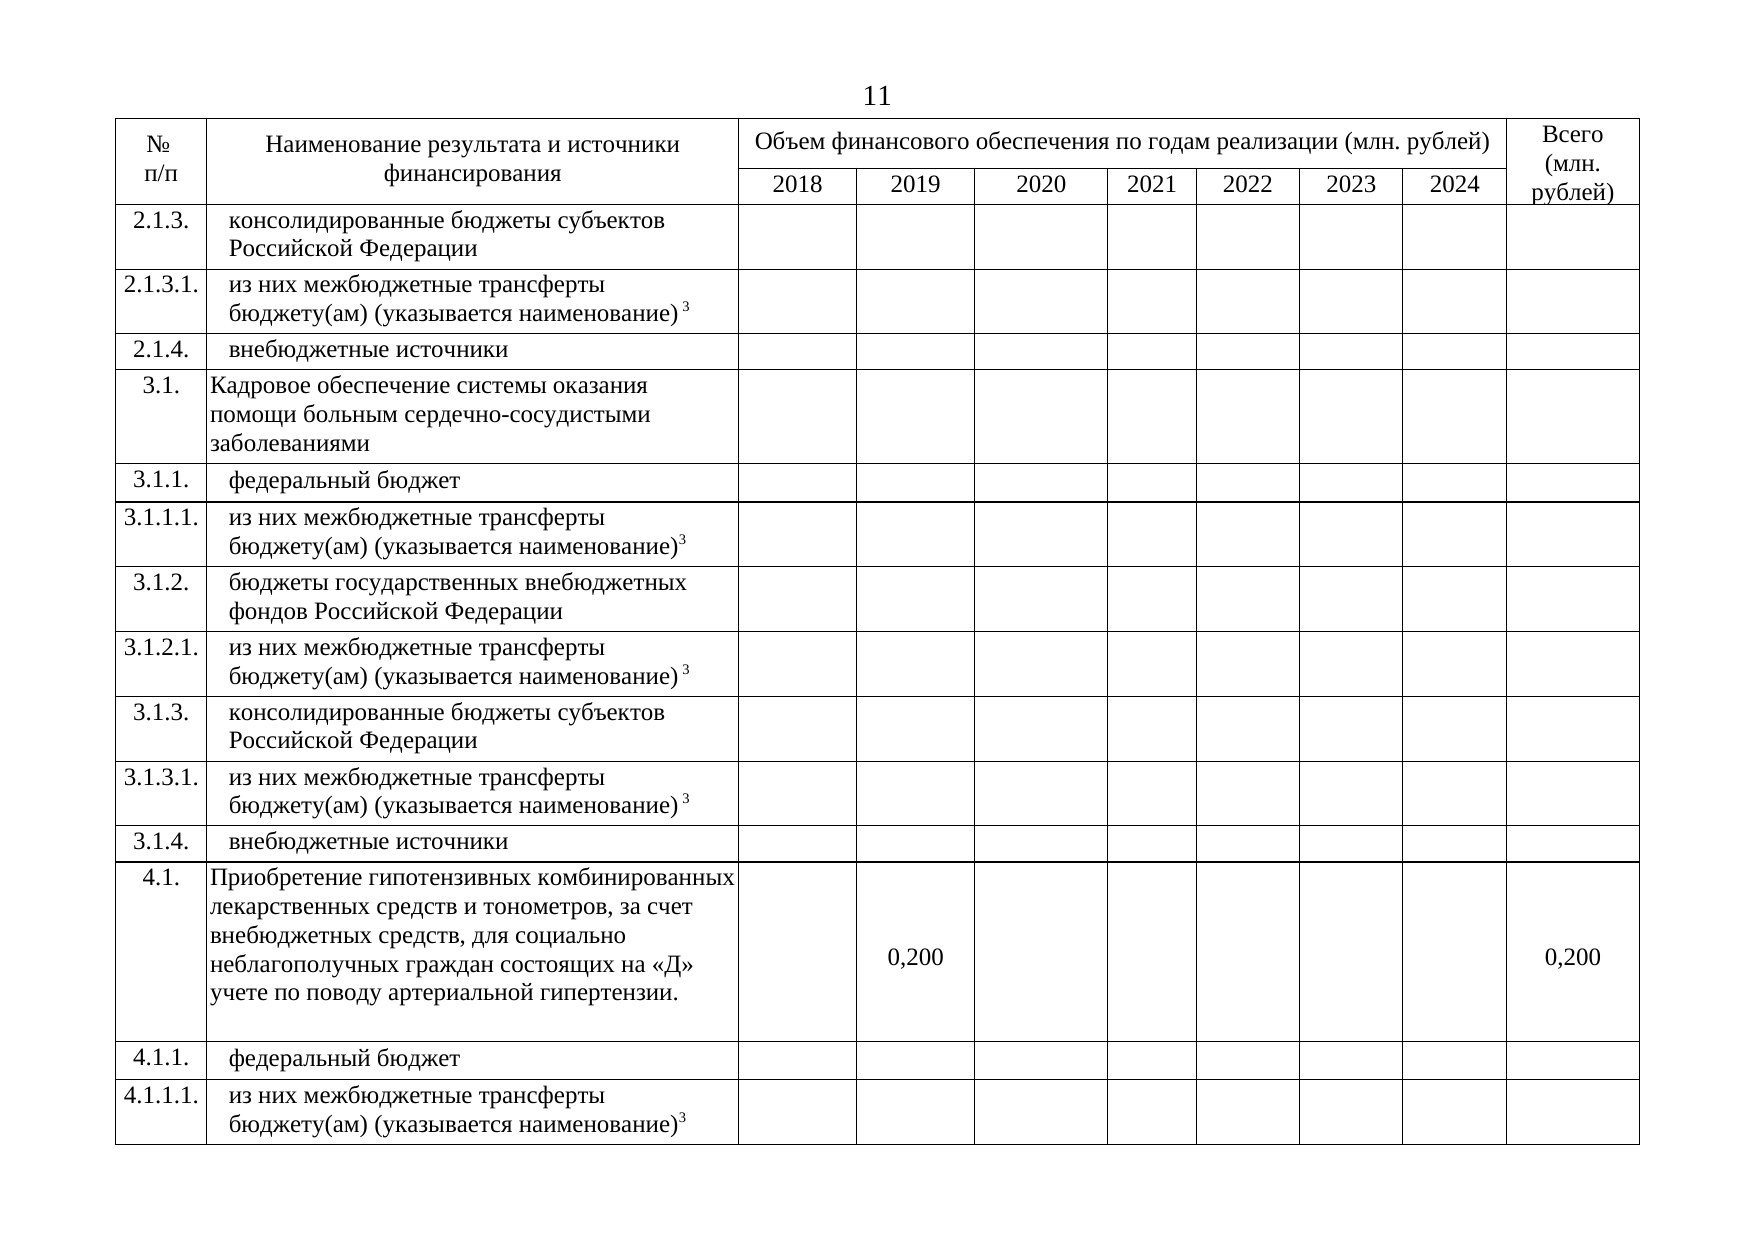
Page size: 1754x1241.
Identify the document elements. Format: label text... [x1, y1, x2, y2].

table_cell [1403, 826, 1506, 861]
table_cell 4.1.1. [116, 1042, 206, 1079]
table_cell [1507, 334, 1639, 369]
table_cell [1108, 464, 1196, 501]
table_cell [1108, 205, 1196, 268]
table_cell [1403, 205, 1506, 268]
table_cell 3.1.2. [116, 567, 206, 631]
table_cell из них межбюджетные трансферты бюджету(ам) (указывается наименование) 3 [207, 762, 738, 825]
table_cell 2.1.3. [116, 205, 206, 268]
table_cell [1108, 503, 1196, 566]
table_cell 3.1.3.1. [116, 762, 206, 825]
table_cell [1507, 503, 1639, 566]
table_cell [975, 464, 1107, 501]
table_cell [739, 567, 856, 631]
table_cell [1197, 863, 1299, 1041]
table_cell [739, 697, 856, 761]
table_cell [1403, 370, 1506, 463]
table_cell [739, 464, 856, 501]
table_cell [1300, 334, 1402, 369]
table_cell [1300, 205, 1402, 268]
table_cell 2020 [975, 169, 1107, 204]
table_cell 3.1.3. [116, 697, 206, 761]
table_cell [975, 863, 1107, 1041]
table_cell [1197, 503, 1299, 566]
table_cell [1108, 1042, 1196, 1079]
table_cell 3.1.4. [116, 826, 206, 861]
table_cell [1403, 697, 1506, 761]
table_cell [1403, 1080, 1506, 1144]
table_cell [1507, 632, 1639, 696]
table_cell [1507, 270, 1639, 333]
table_cell [1403, 1042, 1506, 1079]
table_cell 3.1.1.1. [116, 503, 206, 566]
table_cell [1507, 370, 1639, 463]
table_cell [1300, 826, 1402, 861]
table_cell [1507, 697, 1639, 761]
table_cell консолидированные бюджеты субъектов Российской Федерации [207, 205, 738, 268]
table_cell [1507, 762, 1639, 825]
table_cell 2019 [857, 169, 974, 204]
table_cell [1108, 762, 1196, 825]
table_cell Приобретение гипотензивных комбинированных лекарственных средств и тонометров, за счет внебюджетных средств, для социально неблагополучных граждан состоящих на «Д» учете по поводу артериальной гипертензии. [207, 863, 738, 1041]
table_header Объем финансового обеспечения по годам реализации (млн. рублей) [739, 119, 1506, 168]
table_cell [975, 697, 1107, 761]
table_cell 3.1.2.1. [116, 632, 206, 696]
table_cell [739, 503, 856, 566]
table_cell [1300, 1080, 1402, 1144]
table_cell [1197, 826, 1299, 861]
table_cell [1197, 334, 1299, 369]
table_cell [857, 567, 974, 631]
table_cell [1197, 632, 1299, 696]
table_cell [1108, 826, 1196, 861]
table_cell 4.1.1.1. [116, 1080, 206, 1144]
table_cell [1197, 270, 1299, 333]
table_header Всего (млн. рублей) [1507, 119, 1639, 204]
table_cell [1300, 632, 1402, 696]
table_cell [975, 270, 1107, 333]
table_cell [1403, 270, 1506, 333]
table_cell 2018 [739, 169, 856, 204]
table_cell [1108, 863, 1196, 1041]
table_cell [739, 826, 856, 861]
table_cell 2021 [1108, 169, 1196, 204]
table_cell [857, 1080, 974, 1144]
table_cell [1108, 1080, 1196, 1144]
table_cell [1300, 370, 1402, 463]
table_cell [1197, 205, 1299, 268]
table_cell [1300, 863, 1402, 1041]
table_cell 2024 [1403, 169, 1506, 204]
table_cell [739, 205, 856, 268]
table_cell 2022 [1197, 169, 1299, 204]
table_cell [1300, 464, 1402, 501]
table_cell [975, 334, 1107, 369]
table_cell 0,200 [857, 863, 974, 1041]
table_cell [1197, 370, 1299, 463]
table_cell [739, 270, 856, 333]
table_cell [975, 205, 1107, 268]
table_cell [1197, 1042, 1299, 1079]
table_cell [857, 1042, 974, 1079]
table_cell 4.1. [116, 863, 206, 1041]
table_cell [739, 863, 856, 1041]
table_cell [857, 205, 974, 268]
table_cell [739, 1042, 856, 1079]
table_cell [1403, 762, 1506, 825]
table_cell [857, 697, 974, 761]
table_cell [975, 503, 1107, 566]
table_cell [1403, 567, 1506, 631]
table_cell [1108, 370, 1196, 463]
table_cell [975, 1080, 1107, 1144]
table_cell [1197, 464, 1299, 501]
table_cell [1197, 762, 1299, 825]
table_cell [1197, 1080, 1299, 1144]
table_cell [975, 370, 1107, 463]
table_cell из них межбюджетные трансферты бюджету(ам) (указывается наименование)3 [207, 1080, 738, 1144]
table_cell из них межбюджетные трансферты бюджету(ам) (указывается наименование) 3 [207, 270, 738, 333]
table_cell [739, 762, 856, 825]
table_header Наименование результата и источники финансирования [207, 119, 738, 204]
table_cell [739, 370, 856, 463]
table_cell 2023 [1300, 169, 1402, 204]
table_cell [857, 826, 974, 861]
table_cell [1403, 503, 1506, 566]
table_cell [1403, 464, 1506, 501]
table_cell из них межбюджетные трансферты бюджету(ам) (указывается наименование)3 [207, 503, 738, 566]
table_cell внебюджетные источники [207, 334, 738, 369]
table_cell [1300, 503, 1402, 566]
table_cell [1108, 697, 1196, 761]
table_cell [1300, 567, 1402, 631]
table_cell [739, 334, 856, 369]
table_cell 3.1. [116, 370, 206, 463]
table_cell [1507, 567, 1639, 631]
table_cell [1300, 1042, 1402, 1079]
table_cell [1108, 334, 1196, 369]
table_cell [857, 762, 974, 825]
table_cell [1197, 567, 1299, 631]
table_cell [1403, 863, 1506, 1041]
table_cell Кадровое обеспечение системы оказания помощи больным сердечно-сосудистыми заболеваниями [207, 370, 738, 463]
table_cell бюджеты государственных внебюджетных фондов Российской Федерации [207, 567, 738, 631]
table_cell федеральный бюджет [207, 1042, 738, 1079]
table_cell федеральный бюджет [207, 464, 738, 501]
table_cell [975, 762, 1107, 825]
table_cell [857, 632, 974, 696]
table_cell [1197, 697, 1299, 761]
table_cell [1403, 632, 1506, 696]
table_cell [975, 1042, 1107, 1079]
table_cell 3.1.1. [116, 464, 206, 501]
table_cell [1300, 270, 1402, 333]
table_cell [857, 464, 974, 501]
table_cell [1300, 762, 1402, 825]
table_cell [1108, 632, 1196, 696]
table_cell [1108, 567, 1196, 631]
table_cell [1300, 697, 1402, 761]
table_cell [1507, 1080, 1639, 1144]
table_cell [857, 370, 974, 463]
table_cell 2.1.4. [116, 334, 206, 369]
table_cell [857, 503, 974, 566]
table_cell внебюджетные источники [207, 826, 738, 861]
table_cell [975, 632, 1107, 696]
table_cell [857, 334, 974, 369]
table_header № п/п [116, 119, 206, 204]
table_cell [857, 270, 974, 333]
table_cell из них межбюджетные трансферты бюджету(ам) (указывается наименование) 3 [207, 632, 738, 696]
table_cell [975, 826, 1107, 861]
table_cell [1507, 826, 1639, 861]
table_cell [739, 1080, 856, 1144]
table_cell 2.1.3.1. [116, 270, 206, 333]
table_cell 0,200 [1507, 863, 1639, 1041]
table_cell консолидированные бюджеты субъектов Российской Федерации [207, 697, 738, 761]
table_cell [1507, 205, 1639, 268]
table_cell [1403, 334, 1506, 369]
table_cell [1507, 1042, 1639, 1079]
table_cell [1108, 270, 1196, 333]
table_cell [975, 567, 1107, 631]
table_cell [1507, 464, 1639, 501]
table_cell [739, 632, 856, 696]
